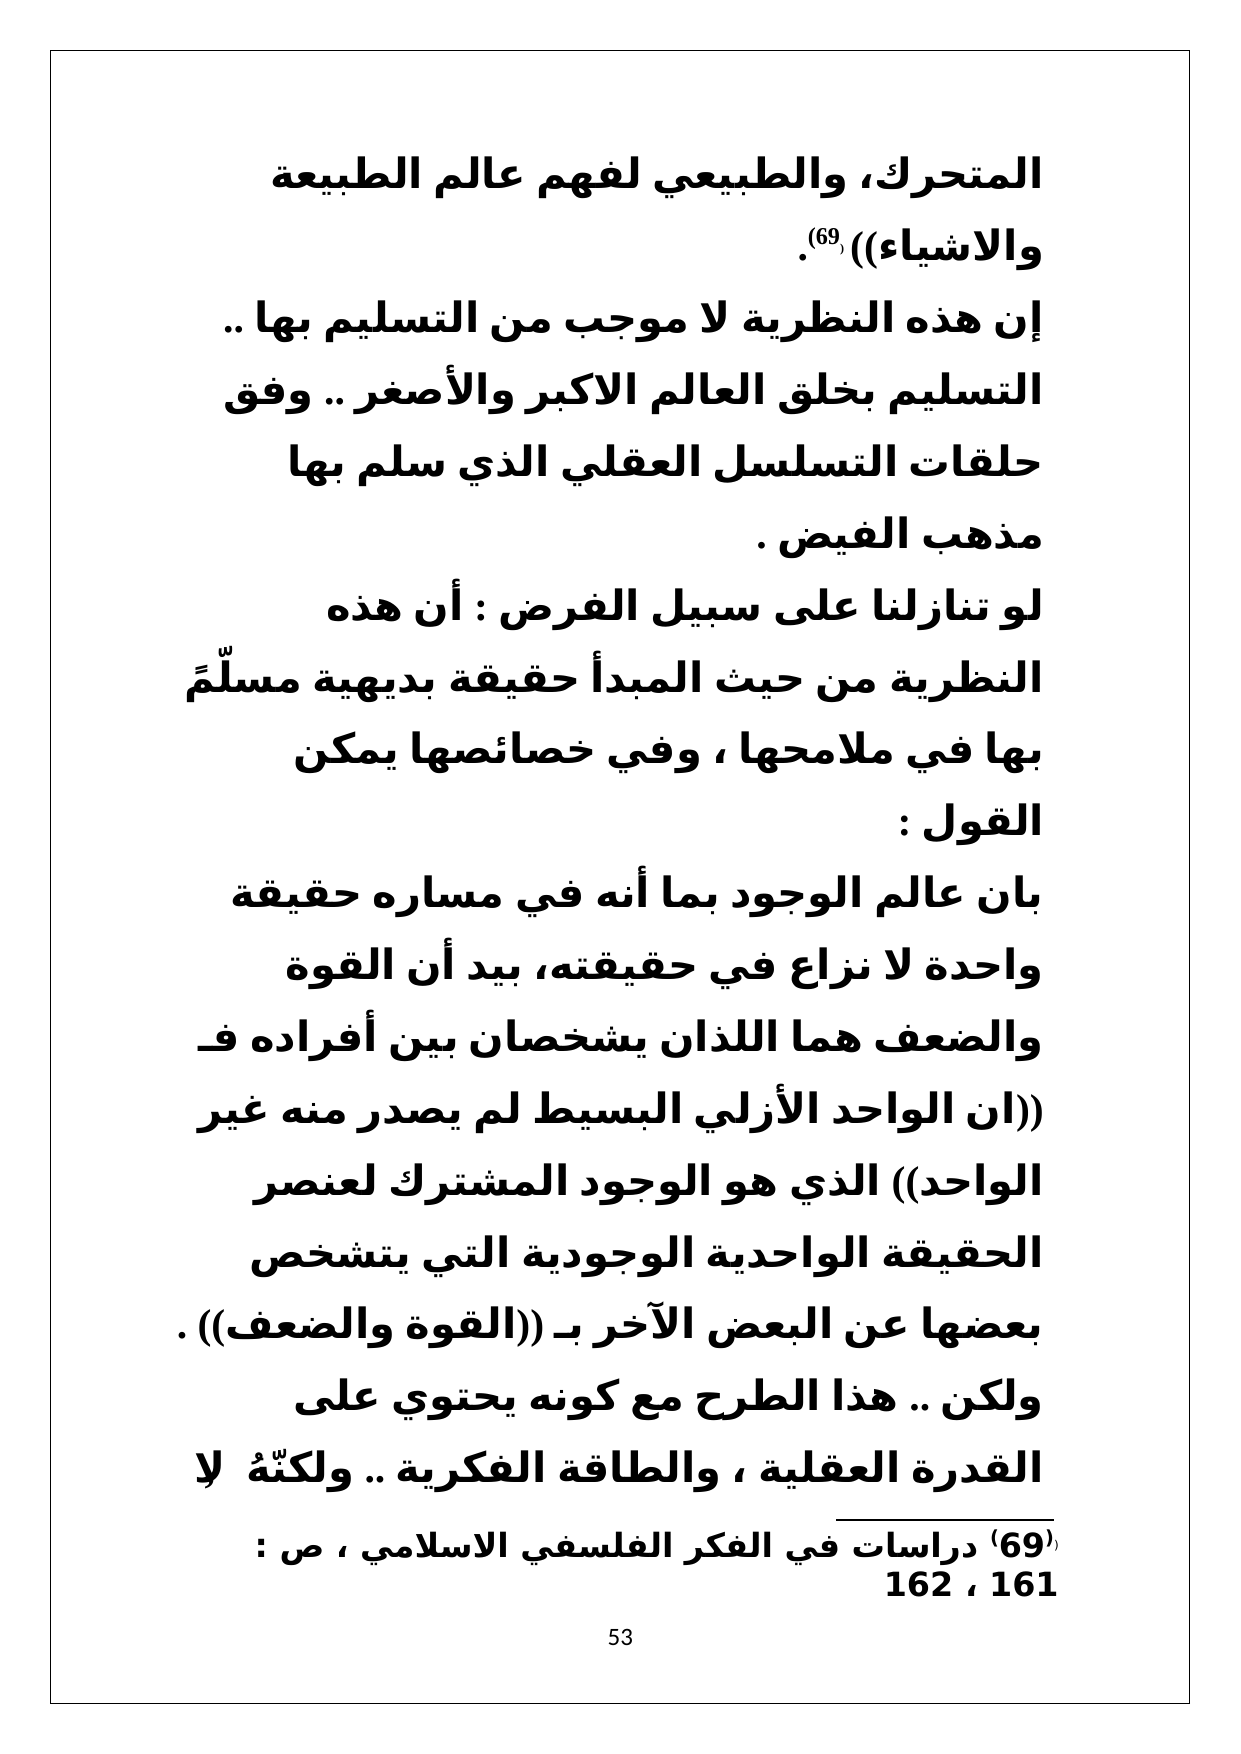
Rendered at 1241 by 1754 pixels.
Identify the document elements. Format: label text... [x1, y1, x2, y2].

text لو تنازلنا على سبيل الفرض : أن هذه النظرية من حيث المبدأ حقيقة بديهية مسلّمً بها في ملامحها ، وفي خصائصها يمكن القول : [169, 581, 1044, 845]
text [169, 150, 1044, 270]
text بان عالم الوجود بما أنه في مساره حقيقة واحدة لا نزاع في حقيقته، بيد أن القوة والضعف هما اللذان يشخصان بين أفراده فـ ((ان الواحد الأزلي البسيط لم يصدر منه غير الواحد)) الذي هو الوجود المشترك لعنصر الحقيقة الواحدية الوجودية التي يتشخص بعضها عن البعض الآخر بـ ((القوة والضعف)) . [169, 869, 1044, 1348]
text إن هذه النظرية لا موجب من التسليم بها .. التسليم بخلق العالم الاكبر والأصغر .. وفق حلقات التسلسل العقلي الذي سلم بها مذهب الفيض . [169, 294, 1044, 557]
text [169, 1372, 1044, 1492]
